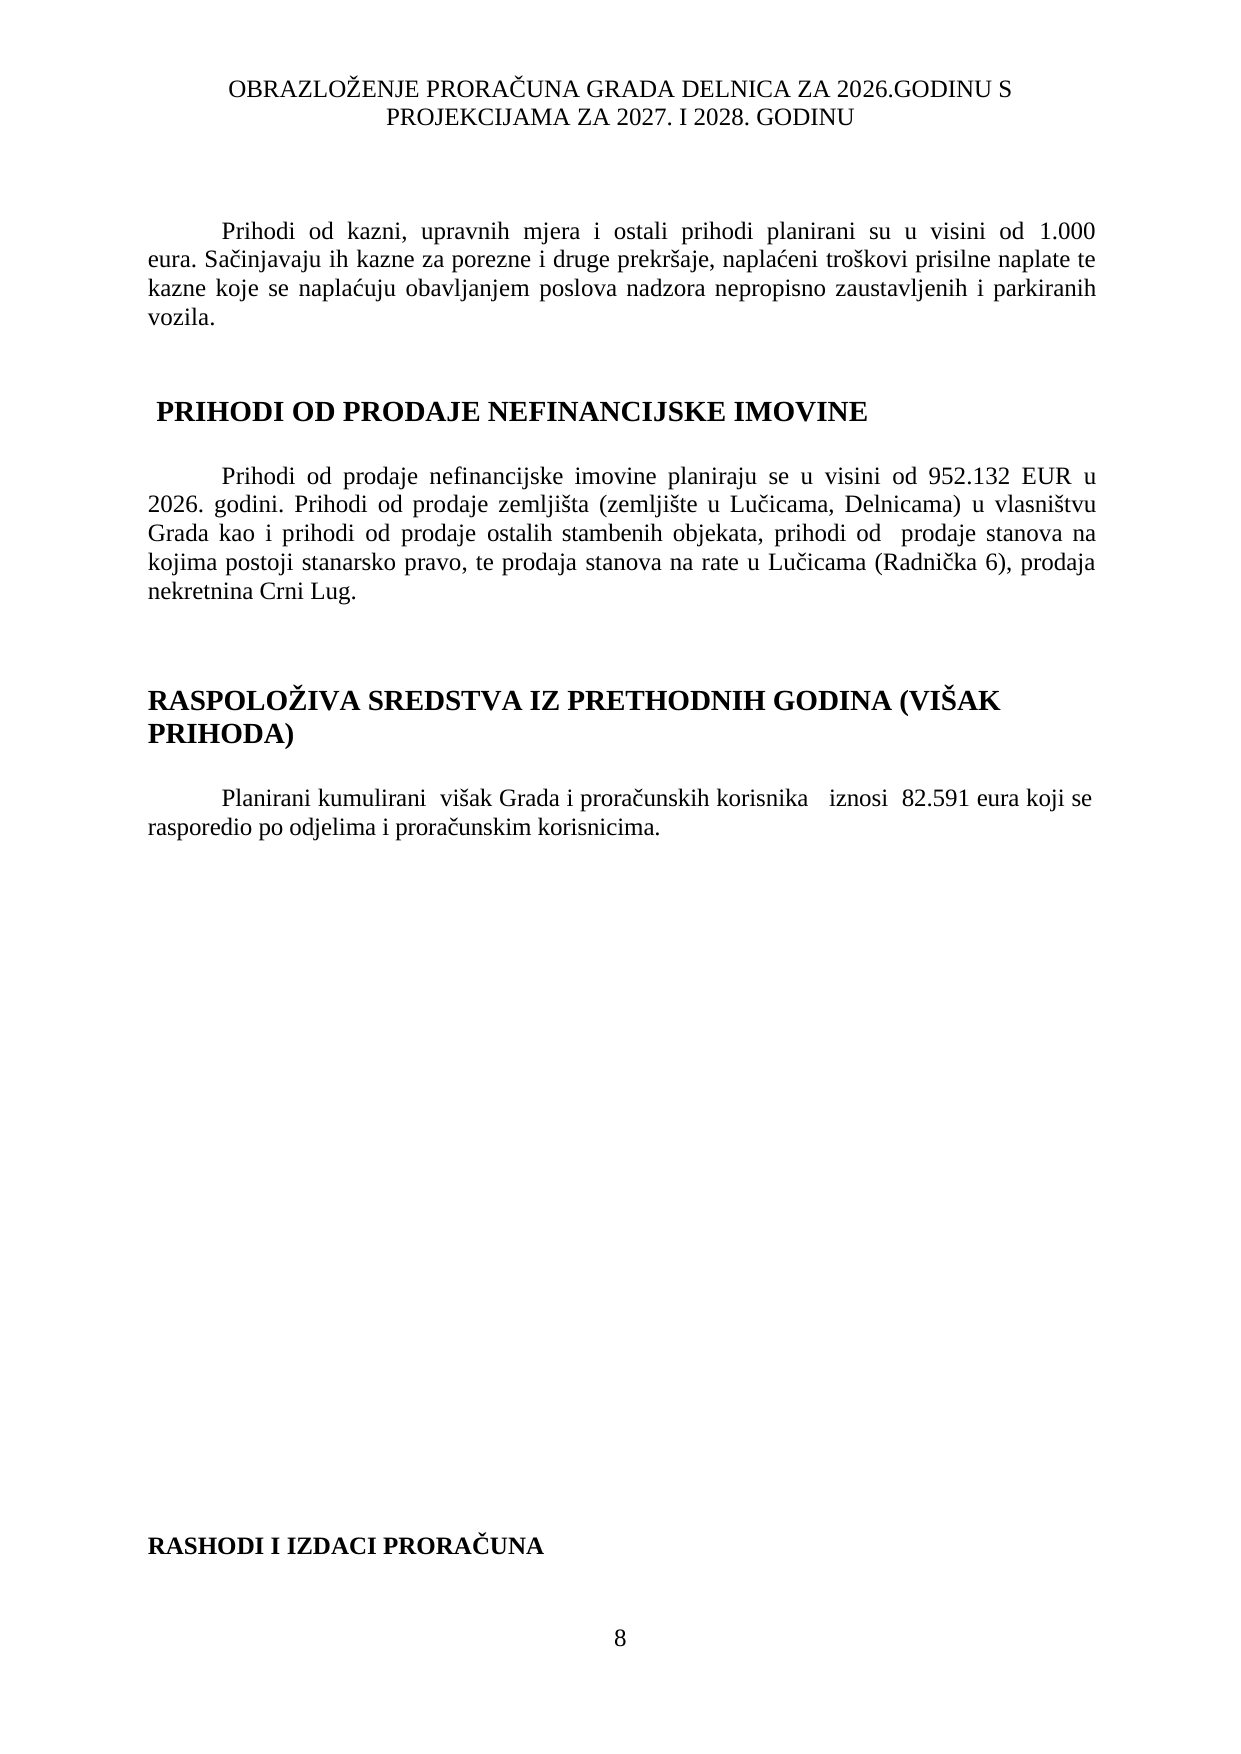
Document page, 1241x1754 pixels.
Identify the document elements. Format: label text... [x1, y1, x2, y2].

text RASPOLOŽIVA SREDSTVA IZ PRETHODNIH GODINA (VIŠAK PRIHODA) [148, 683, 1096, 750]
text Prihodi od kazni, upravnih mjera i ostali prihodi planirani su u visini od 1.000 eura. Sačinjavaju ih kazne za porezne i druge prekršaje, naplaćeni troškovi prisilne naplate te kazne koje se naplaćuju obavljanjem poslova nadzora nepropisno zaustavljenih i parkiranih vozila. [148, 216, 1096, 331]
text Prihodi od prodaje nefinancijske imovine planiraju se u visini od 952.132 EUR u 2026. godini. Prihodi od prodaje zemljišta (zemljište u Lučicama, Delnicama) u vlasništvu Grada kao i prihodi od prodaje ostalih stambenih objekata, prihodi od prodaje stanova na kojima postoji stanarsko pravo, te prodaja stanova na rate u Lučicama (Radnička 6), prodaja nekretnina Crni Lug. [148, 461, 1096, 604]
text RASHODI I IZDACI PRORAČUNA [148, 1531, 1096, 1560]
text PRIHODI OD PRODAJE NEFINANCIJSKE IMOVINE [148, 394, 1096, 428]
text Planirani kumulirani višak Grada i proračunskih korisnika iznosi 82.591 eura koji se rasporedio po odjelima i proračunskim korisnicima. [148, 783, 1093, 841]
